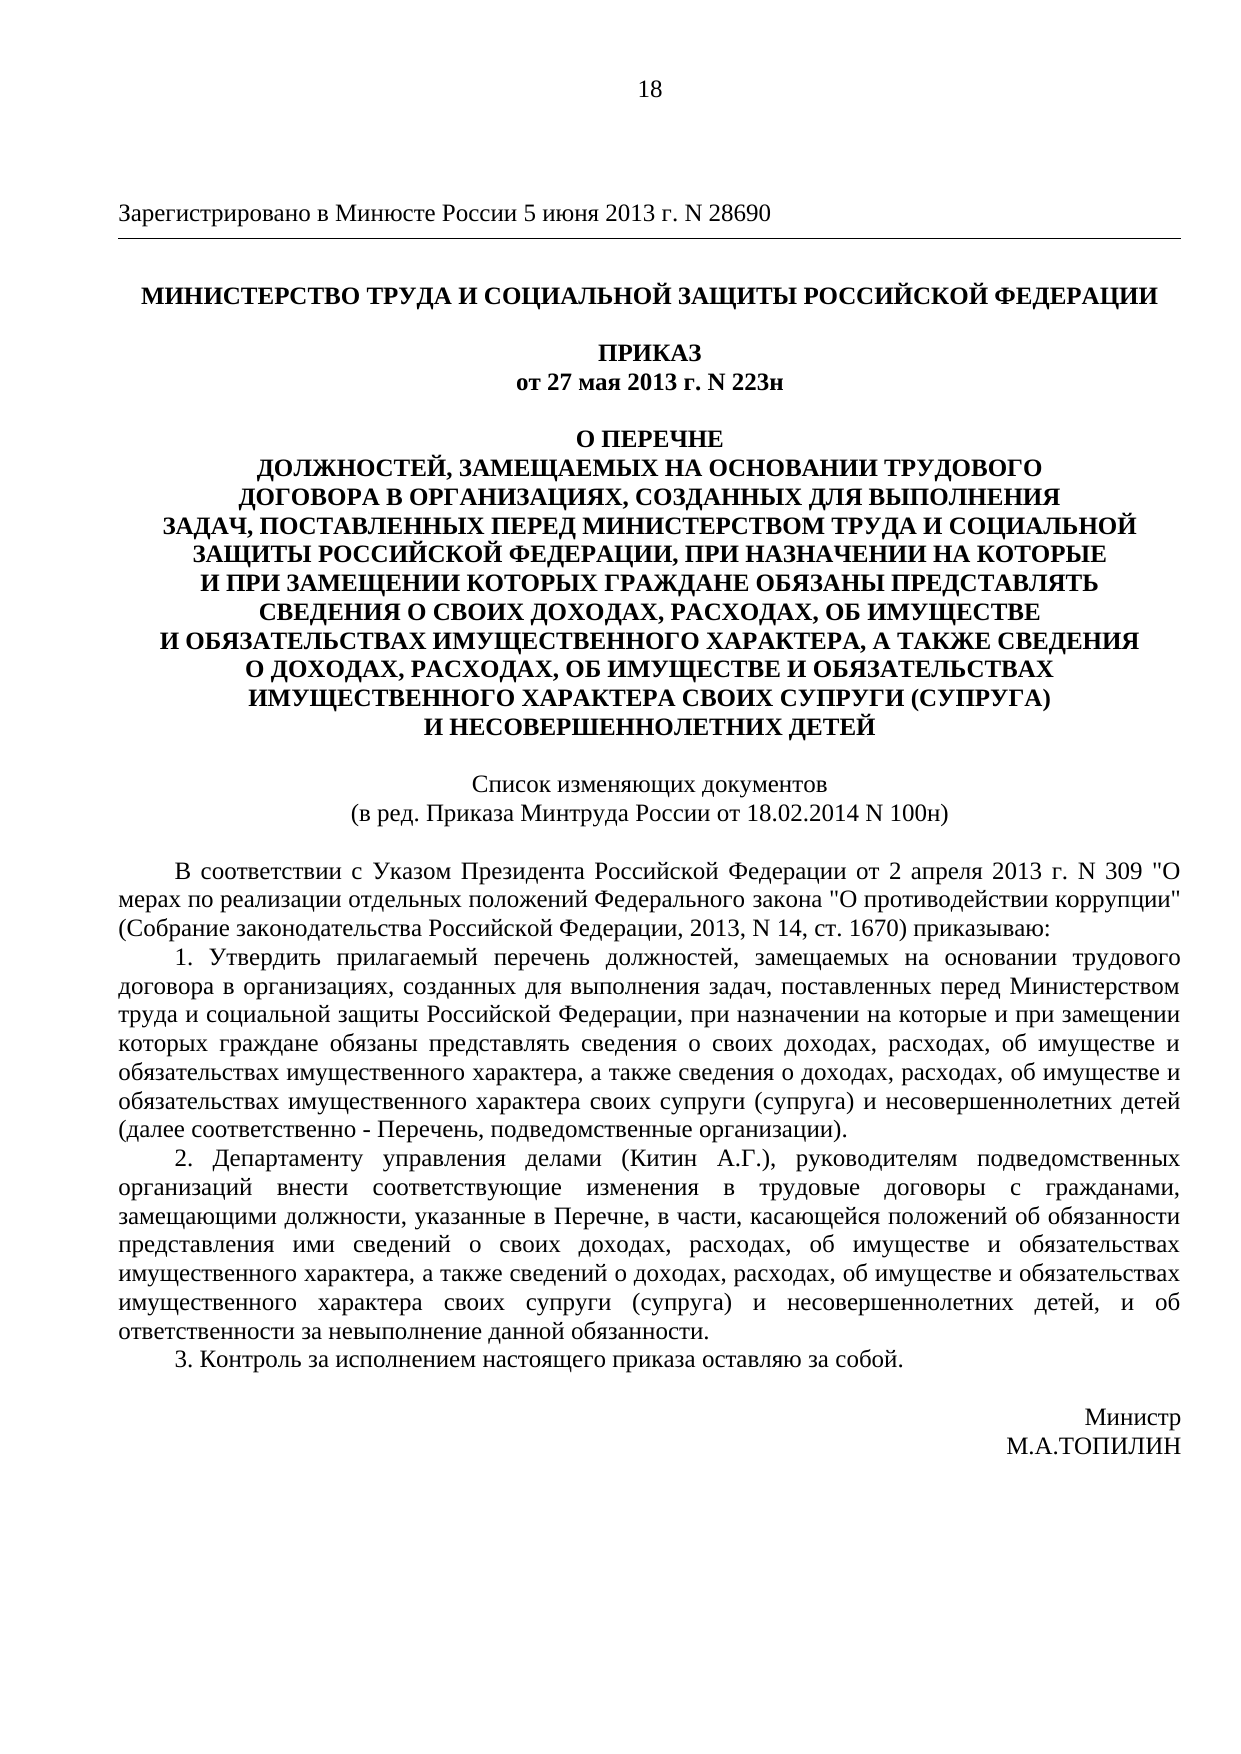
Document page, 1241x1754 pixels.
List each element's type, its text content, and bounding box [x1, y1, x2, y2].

text ДОГОВОРА В ОРГАНИЗАЦИЯХ, СОЗДАННЫХ ДЛЯ ВЫПОЛНЕНИЯ [118, 482, 1181, 511]
text ИМУЩЕСТВЕННОГО ХАРАКТЕРА СВОИХ СУПРУГИ (СУПРУГА) [118, 683, 1181, 712]
text ПРИКАЗ [118, 338, 1181, 367]
text И ПРИ ЗАМЕЩЕНИИ КОТОРЫХ ГРАЖДАНЕ ОБЯЗАНЫ ПРЕДСТАВЛЯТЬ [118, 568, 1181, 597]
text В соответствии с Указом Президента Российской Федерации от 2 апреля 2013 г. N 309 "О мерах по реализации отдельных положений Федерального закона "О противодействии коррупции" (Собрание законодательства Российской Федерации, 2013, N 14, ст. 1670) приказываю: [118, 856, 1181, 942]
text от 27 мая 2013 г. N 223н [118, 367, 1181, 396]
text И ОБЯЗАТЕЛЬСТВАХ ИМУЩЕСТВЕННОГО ХАРАКТЕРА, А ТАКЖЕ СВЕДЕНИЯ [118, 626, 1181, 654]
text МИНИСТЕРСТВО ТРУДА И СОЦИАЛЬНОЙ ЗАЩИТЫ РОССИЙСКОЙ ФЕДЕРАЦИИ [118, 281, 1181, 309]
text Зарегистрировано в Минюсте России 5 июня 2013 г. N 28690 [118, 198, 1181, 227]
text М.А.ТОПИЛИН [118, 1431, 1181, 1459]
text ДОЛЖНОСТЕЙ, ЗАМЕЩАЕМЫХ НА ОСНОВАНИИ ТРУДОВОГО [118, 453, 1181, 482]
text (в ред. Приказа Минтруда России от 18.02.2014 N 100н) [118, 798, 1181, 827]
text И НЕСОВЕРШЕННОЛЕТНИХ ДЕТЕЙ [118, 712, 1181, 741]
text ЗАЩИТЫ РОССИЙСКОЙ ФЕДЕРАЦИИ, ПРИ НАЗНАЧЕНИИ НА КОТОРЫЕ [118, 539, 1181, 568]
text 3. Контроль за исполнением настоящего приказа оставляю за собой. [118, 1344, 1181, 1373]
text СВЕДЕНИЯ О СВОИХ ДОХОДАХ, РАСХОДАХ, ОБ ИМУЩЕСТВЕ [118, 597, 1181, 626]
text Список изменяющих документов [118, 769, 1181, 798]
text Министр [118, 1402, 1181, 1431]
text О ДОХОДАХ, РАСХОДАХ, ОБ ИМУЩЕСТВЕ И ОБЯЗАТЕЛЬСТВАХ [118, 654, 1181, 683]
text 1. Утвердить прилагаемый перечень должностей, замещаемых на основании трудового договора в организациях, созданных для выполнения задач, поставленных перед Министерством труда и социальной защиты Российской Федерации, при назначении на которые и при замещении которых граждане обязаны представлять сведения о своих доходах, расходах, об имуществе и обязательствах имущественного характера, а также сведения о доходах, расходах, об имуществе и обязательствах имущественного характера своих супруги (супруга) и несовершеннолетних детей (далее соответственно - Перечень, подведомственные организации). [118, 942, 1181, 1143]
text О ПЕРЕЧНЕ [118, 424, 1181, 453]
text 2. Департаменту управления делами (Китин А.Г.), руководителям подведомственных организаций внести соответствующие изменения в трудовые договоры с гражданами, замещающими должности, указанные в Перечне, в части, касающейся положений об обязанности представления ими сведений о своих доходах, расходах, об имуществе и обязательствах имущественного характера, а также сведений о доходах, расходах, об имуществе и обязательствах имущественного характера своих супруги (супруга) и несовершеннолетних детей, и об ответственности за невыполнение данной обязанности. [118, 1143, 1181, 1344]
text ЗАДАЧ, ПОСТАВЛЕННЫХ ПЕРЕД МИНИСТЕРСТВОМ ТРУДА И СОЦИАЛЬНОЙ [118, 511, 1181, 539]
